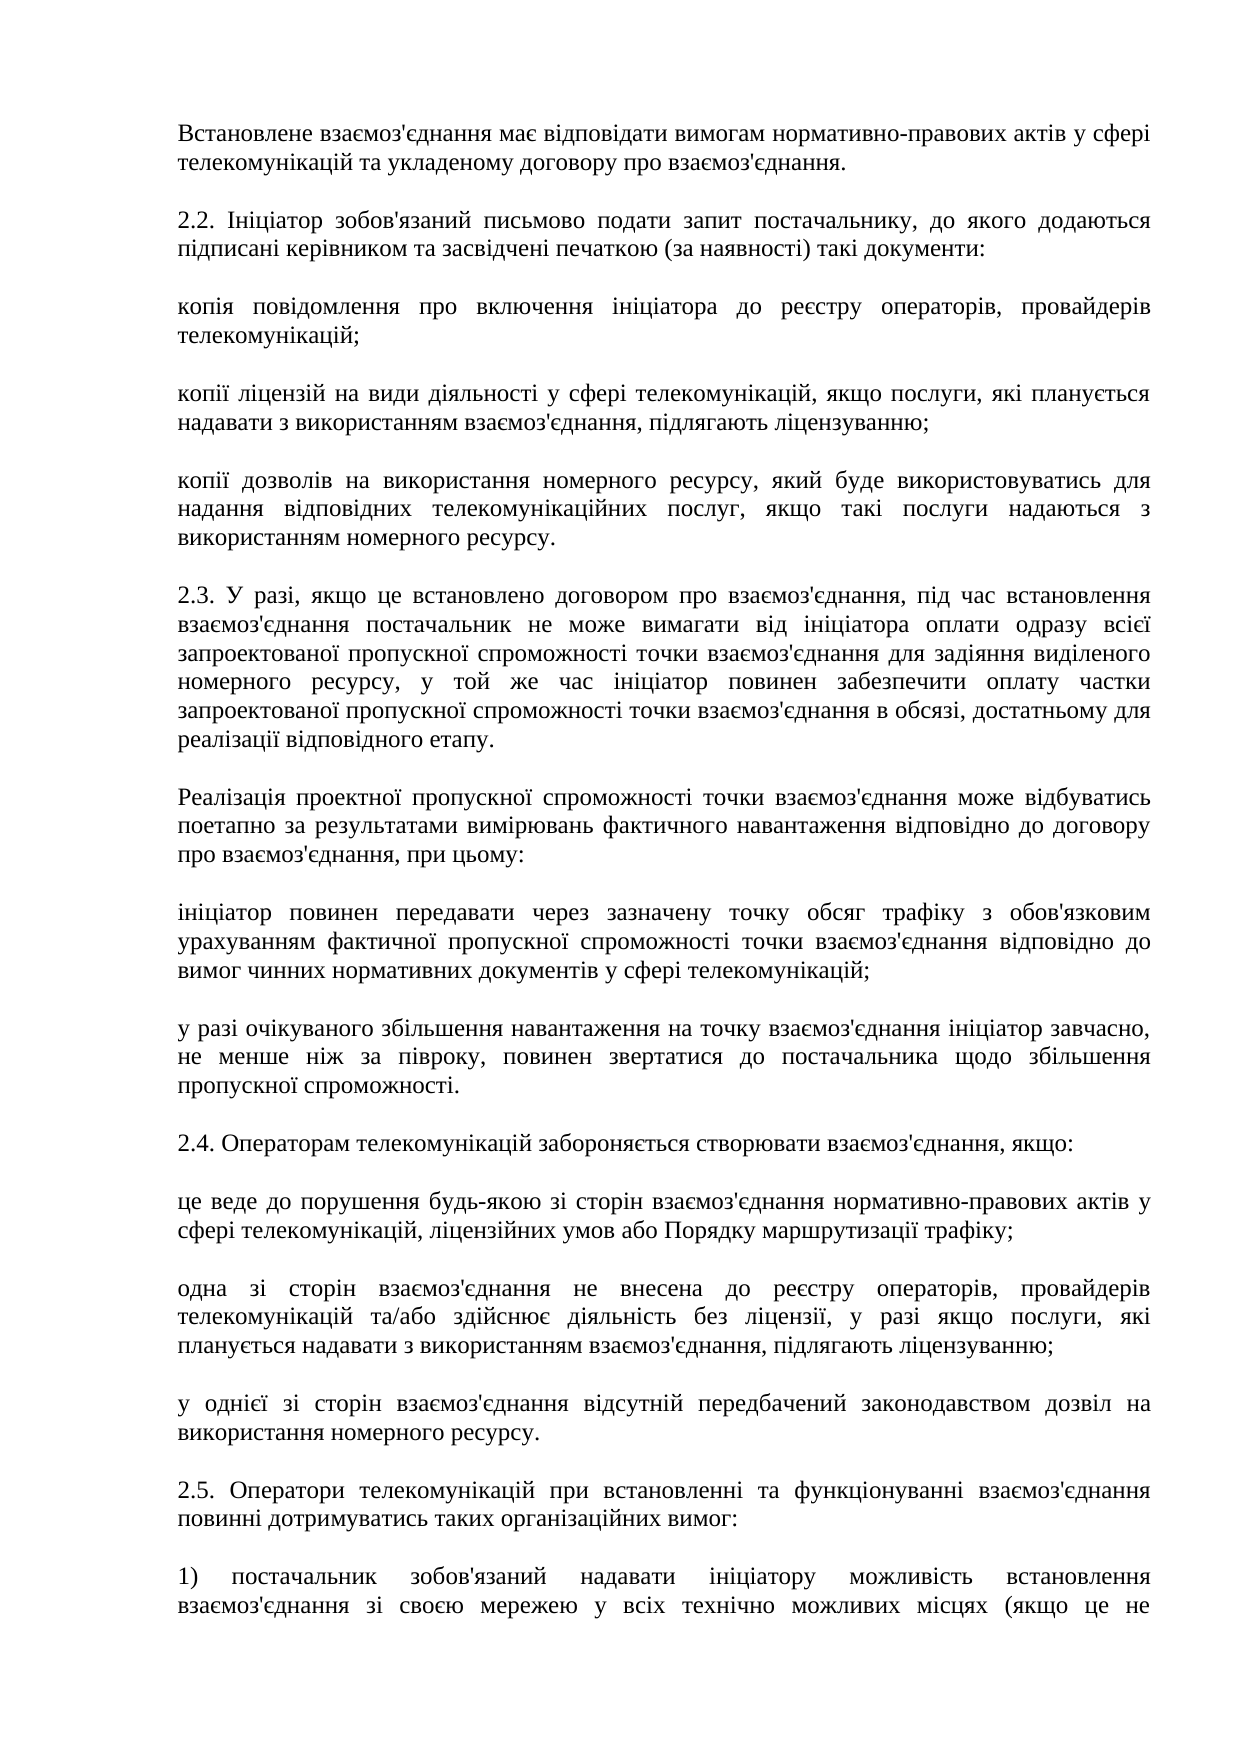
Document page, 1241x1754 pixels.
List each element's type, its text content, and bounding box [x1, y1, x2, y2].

text у однієї зі сторін взаємоз'єднання відсутній передбачений законодавством дозвіл на використання номерного ресурсу. [177, 1388, 1152, 1446]
text 2.5. Оператори телекомунікацій при встановленні та функціонуванні взаємоз'єднання повинні дотримуватись таких організаційних вимог: [177, 1475, 1152, 1532]
text одна зі сторін взаємоз'єднання не внесена до реєстру операторів, провайдерів телекомунікацій та/або здійснює діяльність без ліцензії, у разі якщо послуги, які планується надавати з використанням взаємоз'єднання, підлягають ліцензуванню; [177, 1273, 1152, 1359]
text 2.3. У разі, якщо це встановлено договором про взаємоз'єднання, під час встановлення взаємоз'єднання постачальник не може вимагати від ініціатора оплати одразу всієї запроектованої пропускної спроможності точки взаємоз'єднання для задіяння виділеного номерного ресурсу, у той же час ініціатор повинен забезпечити оплату частки запроектованої пропускної спроможності точки взаємоз'єднання в обсязі, достатньому для реалізації відповідного етапу. [177, 580, 1152, 753]
text у разі очікуваного збільшення навантаження на точку взаємоз'єднання ініціатор завчасно, не менше ніж за півроку, повинен звертатися до постачальника щодо збільшення пропускної спроможності. [177, 1013, 1152, 1099]
text копія повідомлення про включення ініціатора до реєстру операторів, провайдерів телекомунікацій; [177, 291, 1152, 349]
text ініціатор повинен передавати через зазначену точку обсяг трафіку з обов'язковим урахуванням фактичної пропускної спроможності точки взаємоз'єднання відповідно до вимог чинних нормативних документів у сфері телекомунікацій; [177, 897, 1152, 983]
text Встановлене взаємоз'єднання має відповідати вимогам нормативно-правових актів у сфері телекомунікацій та укладеному договору про взаємоз'єднання. [177, 118, 1152, 176]
text Реалізація проектної пропускної спроможності точки взаємоз'єднання може відбуватись поетапно за результатами вимірювань фактичного навантаження відповідно до договору про взаємоз'єднання, при цьому: [177, 782, 1152, 868]
text 2.4. Операторам телекомунікацій забороняється створювати взаємоз'єднання, якщо: [177, 1128, 1152, 1157]
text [177, 1561, 1152, 1619]
text копії ліцензій на види діяльності у сфері телекомунікацій, якщо послуги, які планується надавати з використанням взаємоз'єднання, підлягають ліцензуванню; [177, 378, 1152, 436]
text 2.2. Ініціатор зобов'язаний письмово подати запит постачальнику, до якого додаються підписані керівником та засвідчені печаткою (за наявності) такі документи: [177, 205, 1152, 262]
text це веде до порушення будь-якою зі сторін взаємоз'єднання нормативно-правових актів у сфері телекомунікацій, ліцензійних умов або Порядку маршрутизації трафіку; [177, 1186, 1152, 1243]
text копії дозволів на використання номерного ресурсу, який буде використовуватись для надання відповідних телекомунікаційних послуг, якщо такі послуги надаються з використанням номерного ресурсу. [177, 465, 1152, 551]
